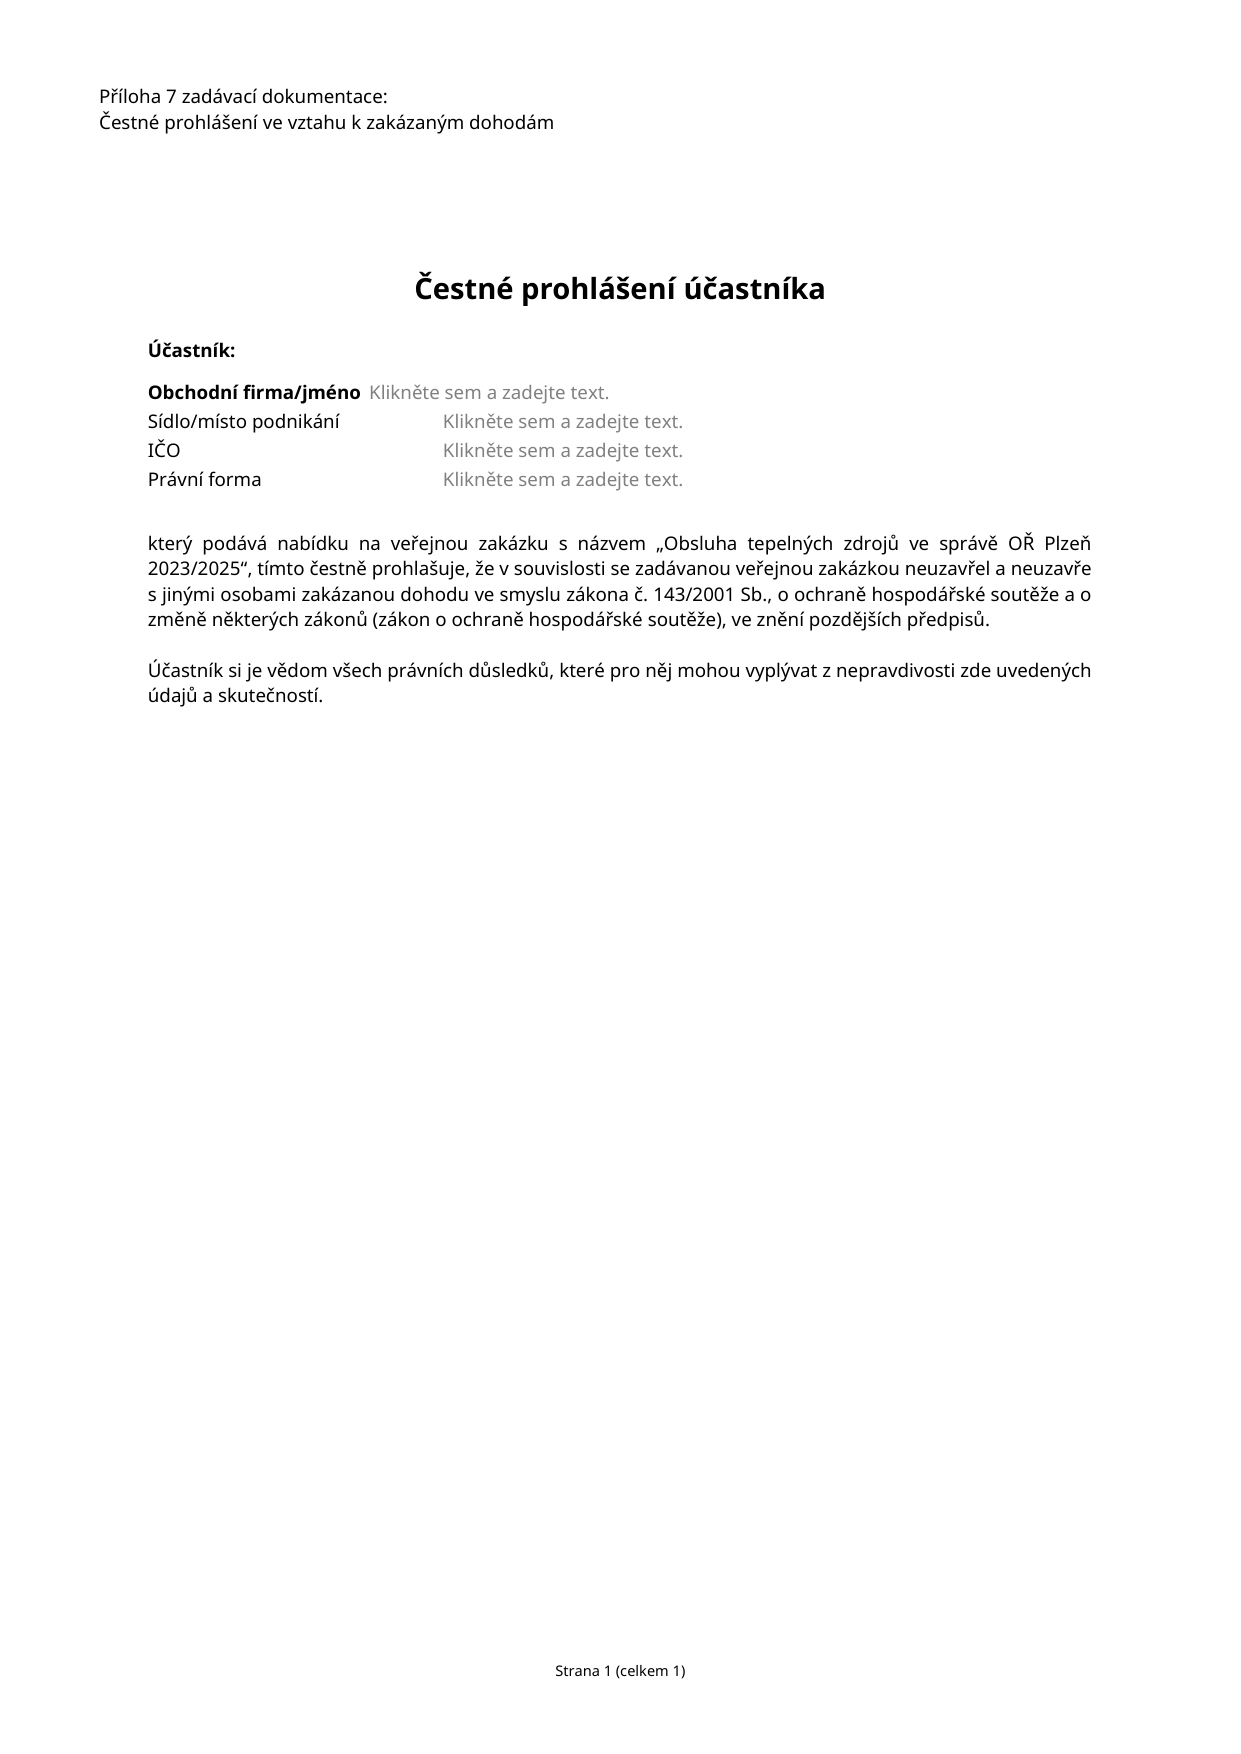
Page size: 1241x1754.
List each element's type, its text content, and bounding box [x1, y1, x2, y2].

text Obchodní firma/jméno [148, 376, 1093, 405]
text Právní forma [148, 463, 1093, 492]
text Účastník: [148, 333, 1093, 364]
text Účastník si je vědom všech právních důsledků, které pro něj mohou vyplývat z nepravdivosti zde uvedených údajů a skutečností. [148, 657, 1093, 708]
text který podává nabídku na veřejnou zakázku s názvem „Obsluha tepelných zdrojů ve správě OŘ Plzeň 2023/2025“, tímto čestně prohlašuje, že v souvislosti se zadávanou veřejnou zakázkou neuzavřel a neuzavře s jinými osobami zakázanou dohodu ve smyslu zákona č. 143/2001 Sb., o ochraně hospodářské soutěže a o změně některých zákonů (zákon o ochraně hospodářské soutěže), ve znění pozdějších předpisů. [148, 530, 1093, 632]
text IČO [148, 434, 1093, 463]
title Čestné prohlášení účastníka [148, 268, 1093, 308]
text Sídlo/místo podnikání [148, 405, 1093, 434]
